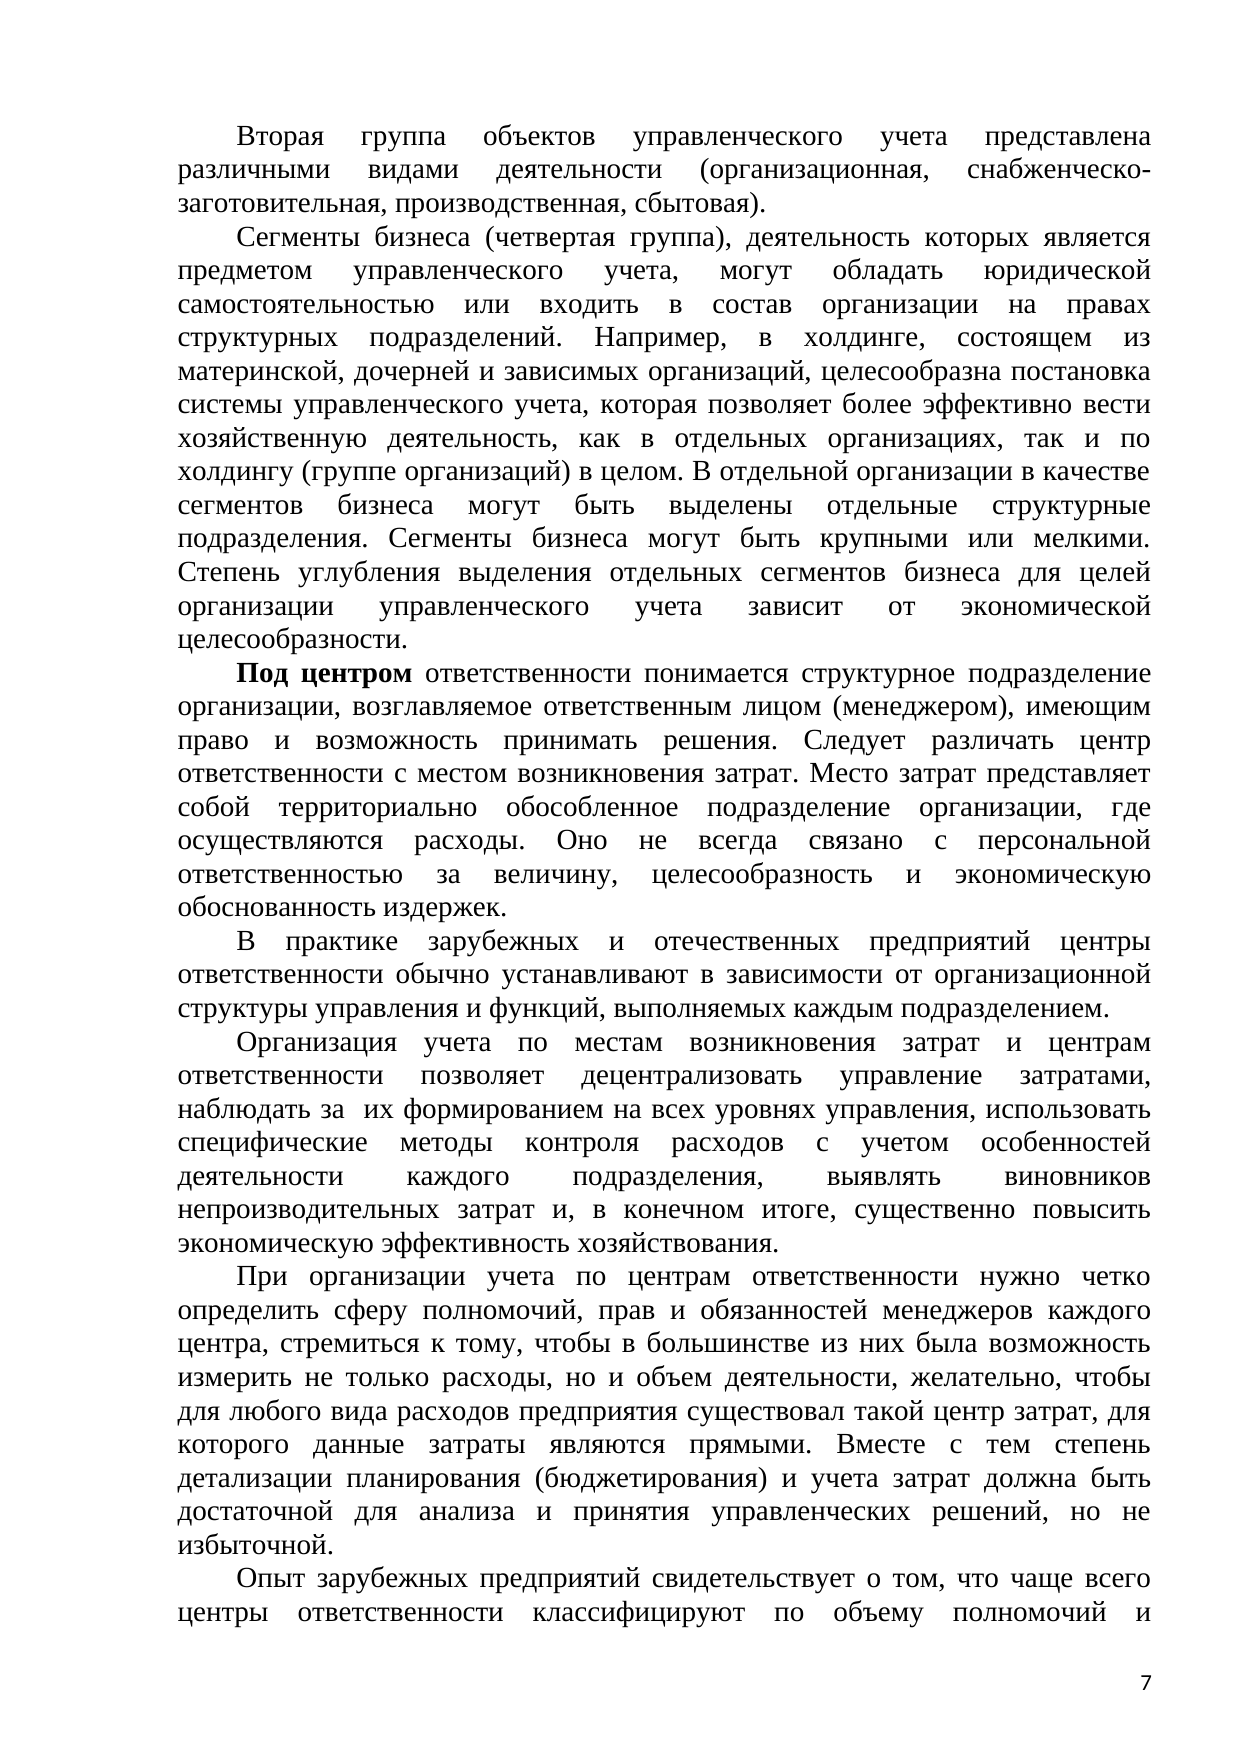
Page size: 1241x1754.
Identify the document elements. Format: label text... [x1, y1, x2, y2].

text Организация учета по местам возникновения затрат и центрам ответственности позволяет децентрализовать управление затратами, наблюдать за их формированием на всех уровнях управления, использовать специфические методы контроля расходов с учетом особенностей деятельности каждого подразделения, выявлять виновников непроизводительных затрат и, в конечном итоге, существенно повысить экономическую эффективность хозяйствования. [177, 1024, 1152, 1258]
text В практике зарубежных и отечественных предприятий центры ответственности обычно устанавливают в зависимости от организационной структуры управления и функций, выполняемых каждым подразделением. [177, 923, 1152, 1024]
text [177, 1560, 1152, 1627]
text Вторая группа объектов управленческого учета представлена различными видами деятельности (организационная, снабженческо-заготовительная, производственная, сбытовая). [177, 118, 1152, 219]
text При организации учета по центрам ответственности нужно четко определить сферу полномочий, прав и обязанностей менеджеров каждого центра, стремиться к тому, чтобы в большинстве из них была возможность измерить не только расходы, но и объем деятельности, желательно, чтобы для любого вида расходов предприятия существовал такой центр затрат, для которого данные затраты являются прямыми. Вместе с тем степень детализации планирования (бюджетирования) и учета затрат должна быть достаточной для анализа и принятия управленческих решений, но не избыточной. [177, 1258, 1152, 1560]
text Под центром ответственности понимается структурное подразделение организации, возглавляемое ответственным лицом (менеджером), имеющим право и возможность принимать решения. Следует различать центр ответственности с местом возникновения затрат. Место затрат представляет собой территориально обособленное подразделение организации, где осуществляются расходы. Оно не всегда связано с персональной ответственностью за величину, целесообразность и экономическую обоснованность издержек. [177, 655, 1152, 923]
text Сегменты бизнеса (четвертая группа), деятельность которых является предметом управленческого учета, могут обладать юридической самостоятельностью или входить в состав организации на правах структурных подразделений. Например, в холдинге, состоящем из материнской, дочерней и зависимых организаций, целесообразна постановка системы управленческого учета, которая позволяет более эффективно вести хозяйственную деятельность, как в отдельных организациях, так и по холдингу (группе организаций) в целом. В отдельной организации в качестве сегментов бизнеса могут быть выделены отдельные структурные подразделения. Сегменты бизнеса могут быть крупными или мелкими. Степень углубления выделения отдельных сегментов бизнеса для целей организации управленческого учета зависит от экономической целесообразности. [177, 219, 1152, 655]
